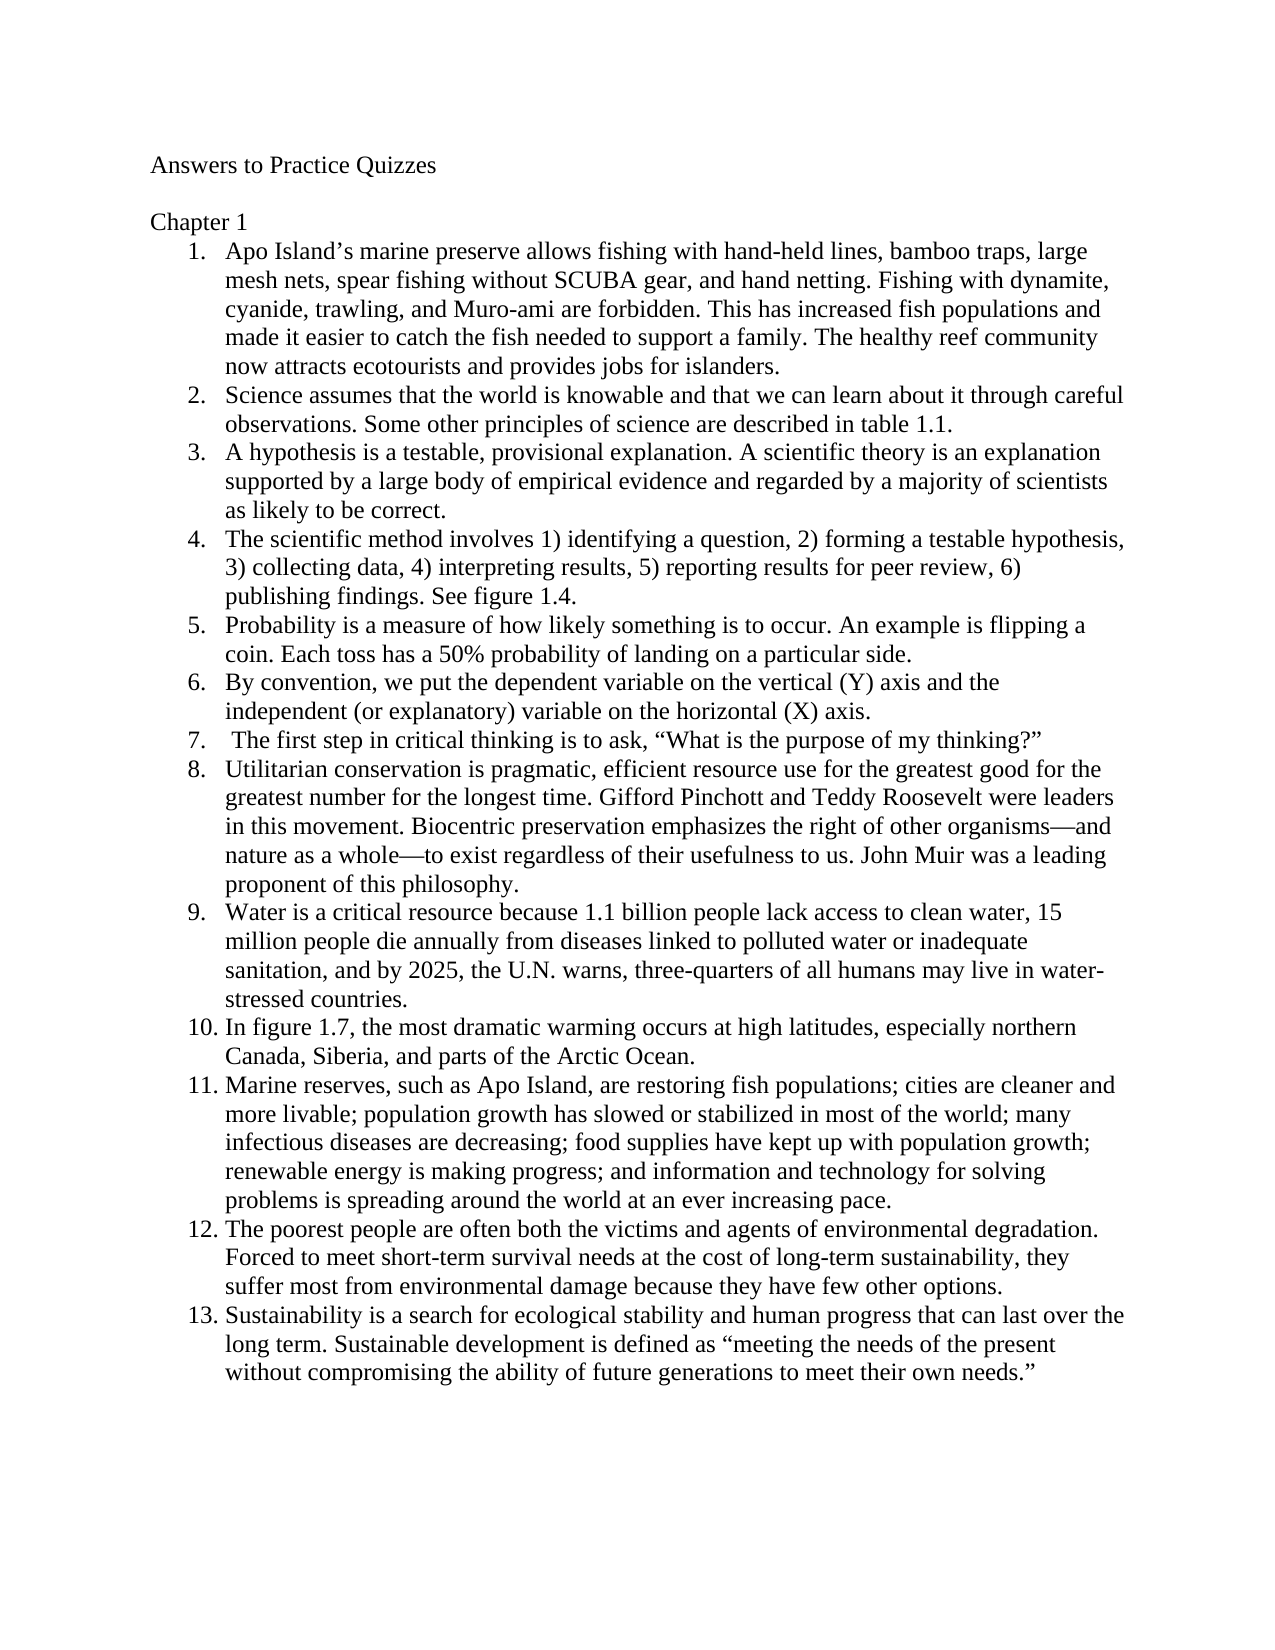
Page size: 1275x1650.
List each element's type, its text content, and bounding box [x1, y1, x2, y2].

list In figure 1.7, the most dramatic warming occurs at high latitudes, especially northern , Siberia, and parts of the . [187, 1012, 1125, 1070]
list By convention, we put the dependent variable on the vertical (Y) axis and the independent (or explanatory) variable on the horizontal (X) axis. [187, 667, 1125, 725]
text Chapter 1 [150, 207, 1125, 236]
list The scientific method involves 1) identifying a question, 2) forming a testable hypothesis, 3) collecting data, 4) interpreting results, 5) reporting results for peer review, 6) publishing findings. See figure 1.4. [187, 524, 1125, 610]
list Sustainability is a search for ecological stability and human progress that can last over the long term. Sustainable development is defined as “meeting the needs of the present without compromising the ability of future generations to meet their own needs.” [187, 1300, 1125, 1386]
list ’s marine preserve allows fishing with hand-held lines, bamboo traps, large mesh nets, spear fishing without SCUBA gear, and hand netting. Fishing with dynamite, cyanide, trawling, and Muro-ami are forbidden. This has increased fish populations and made it easier to catch the fish needed to support a family. The healthy reef community now attracts ecotourists and provides jobs for islanders. [187, 236, 1125, 380]
list Probability is a measure of how likely something is to occur. An example is flipping a coin. Each toss has a 50% probability of landing on a particular side. [187, 610, 1125, 667]
list Utilitarian conservation is pragmatic, efficient resource use for the greatest good for the greatest number for the longest time. Gifford Pinchott and Teddy Roosevelt were leaders in this movement. Biocentric preservation emphasizes the right of other organisms—and nature as a whole—to exist regardless of their usefulness to us. John Muir was a leading proponent of this philosophy. [187, 754, 1125, 897]
list The poorest people are often both the victims and agents of environmental degradation. Forced to meet short-term survival needs at the cost of long-term sustainability, they suffer most from environmental damage because they have few other options. [187, 1214, 1125, 1300]
list Science assumes that the world is knowable and that we can learn about it through careful observations. Some other principles of science are described in table 1.1. [187, 380, 1125, 437]
list Water is a critical resource because 1.1 billion people lack access to clean water, 15 million people die annually from diseases linked to polluted water or inadequate sanitation, and by 2025, the U.N. warns, three-quarters of all humans may live in water-stressed countries. [187, 897, 1125, 1012]
text Answers to Practice Quizzes [150, 150, 1125, 179]
list Marine reserves, such as Apo Island, are restoring fish populations; cities are cleaner and more livable; population growth has slowed or stabilized in most of the world; many infectious diseases are decreasing; food supplies have kept up with population growth; renewable energy is making progress; and information and technology for solving problems is spreading around the world at an ever increasing pace. [187, 1070, 1125, 1214]
list A hypothesis is a testable, provisional explanation. A scientific theory is an explanation supported by a large body of empirical evidence and regarded by a majority of scientists as likely to be correct. [187, 437, 1125, 524]
list The first step in critical thinking is to ask, “What is the purpose of my thinking?” [187, 725, 1125, 754]
